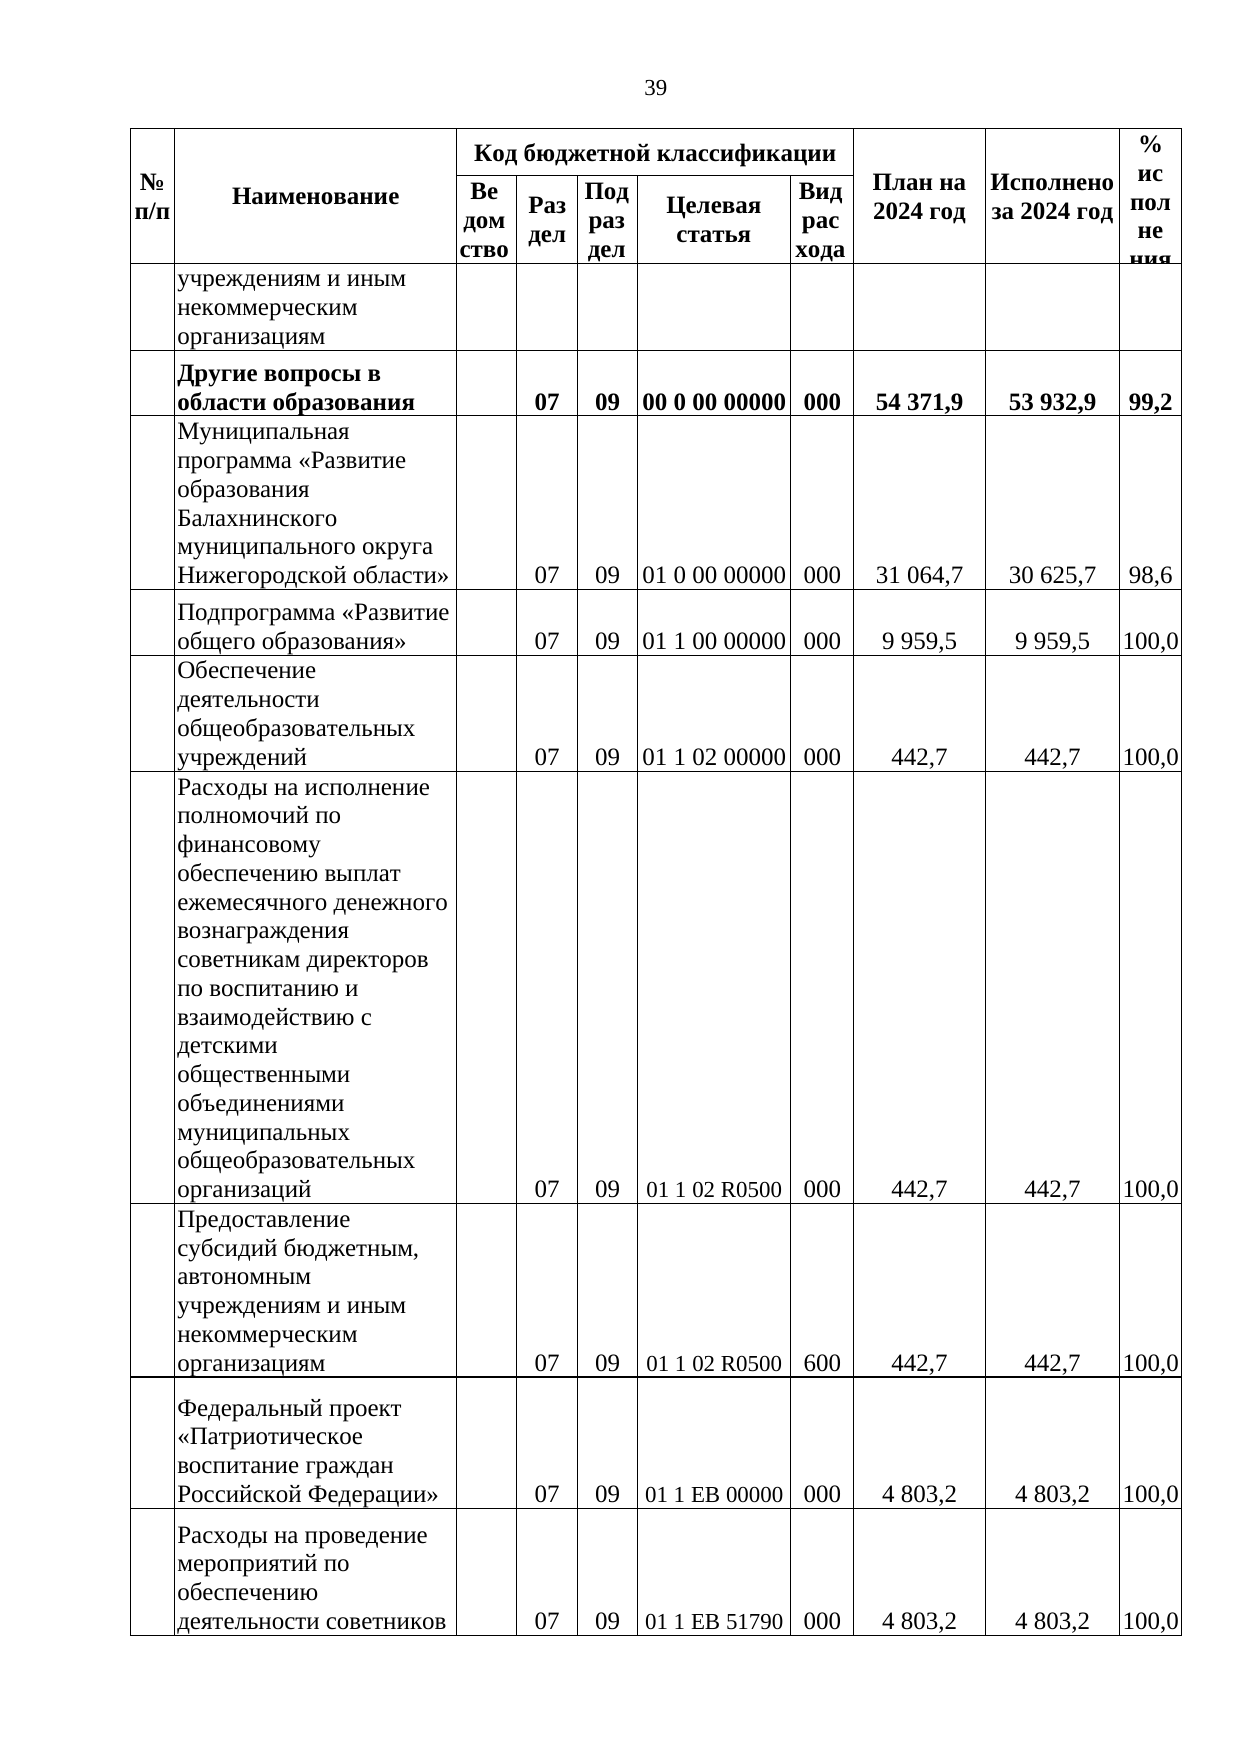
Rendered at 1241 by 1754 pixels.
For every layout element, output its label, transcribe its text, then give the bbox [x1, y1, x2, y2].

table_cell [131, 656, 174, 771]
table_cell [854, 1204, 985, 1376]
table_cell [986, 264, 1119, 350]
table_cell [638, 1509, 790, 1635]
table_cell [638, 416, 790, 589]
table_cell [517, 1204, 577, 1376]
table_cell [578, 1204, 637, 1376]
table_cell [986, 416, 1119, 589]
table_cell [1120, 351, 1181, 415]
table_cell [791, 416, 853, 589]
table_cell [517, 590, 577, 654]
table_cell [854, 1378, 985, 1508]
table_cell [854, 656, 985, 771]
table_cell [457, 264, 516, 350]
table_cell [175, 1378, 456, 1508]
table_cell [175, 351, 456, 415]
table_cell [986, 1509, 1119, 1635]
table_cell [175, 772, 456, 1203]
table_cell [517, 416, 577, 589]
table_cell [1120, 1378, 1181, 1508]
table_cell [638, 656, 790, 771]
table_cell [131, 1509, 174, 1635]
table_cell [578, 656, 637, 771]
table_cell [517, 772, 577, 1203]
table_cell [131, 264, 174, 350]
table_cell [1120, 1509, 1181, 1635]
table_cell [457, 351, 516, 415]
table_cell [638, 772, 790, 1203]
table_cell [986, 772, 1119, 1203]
table_cell Раз дел [517, 176, 577, 262]
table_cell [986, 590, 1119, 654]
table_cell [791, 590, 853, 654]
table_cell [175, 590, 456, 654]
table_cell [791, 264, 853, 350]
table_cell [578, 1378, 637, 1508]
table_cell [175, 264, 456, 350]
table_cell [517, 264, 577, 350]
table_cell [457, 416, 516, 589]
table_cell Вид рас хода [791, 176, 853, 262]
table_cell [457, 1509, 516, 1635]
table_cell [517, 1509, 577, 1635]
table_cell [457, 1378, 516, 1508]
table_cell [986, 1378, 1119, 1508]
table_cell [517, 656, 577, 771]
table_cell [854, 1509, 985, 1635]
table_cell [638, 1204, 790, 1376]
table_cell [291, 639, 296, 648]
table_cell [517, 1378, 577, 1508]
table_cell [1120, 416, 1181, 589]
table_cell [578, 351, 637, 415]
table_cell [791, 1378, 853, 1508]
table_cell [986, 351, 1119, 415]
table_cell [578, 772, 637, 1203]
table_header Наименование [175, 129, 456, 262]
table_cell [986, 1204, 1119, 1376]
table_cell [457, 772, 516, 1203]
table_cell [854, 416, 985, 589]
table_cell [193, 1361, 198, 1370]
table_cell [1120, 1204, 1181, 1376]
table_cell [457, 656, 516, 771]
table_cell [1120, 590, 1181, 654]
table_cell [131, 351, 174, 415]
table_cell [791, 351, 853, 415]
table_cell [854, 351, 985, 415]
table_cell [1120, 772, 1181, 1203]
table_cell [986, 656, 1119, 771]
table_header № п/п [131, 129, 174, 262]
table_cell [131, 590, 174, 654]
table_cell Целевая статья [638, 176, 790, 262]
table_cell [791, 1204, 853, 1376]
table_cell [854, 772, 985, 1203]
table_header % ис пол не ния [1120, 129, 1181, 262]
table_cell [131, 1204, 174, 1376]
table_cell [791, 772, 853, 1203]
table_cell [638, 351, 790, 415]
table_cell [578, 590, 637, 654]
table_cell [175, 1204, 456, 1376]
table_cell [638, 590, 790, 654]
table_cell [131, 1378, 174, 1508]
table_header План на 2024 год [854, 129, 985, 262]
table_header Код бюджетной классификации [457, 129, 853, 175]
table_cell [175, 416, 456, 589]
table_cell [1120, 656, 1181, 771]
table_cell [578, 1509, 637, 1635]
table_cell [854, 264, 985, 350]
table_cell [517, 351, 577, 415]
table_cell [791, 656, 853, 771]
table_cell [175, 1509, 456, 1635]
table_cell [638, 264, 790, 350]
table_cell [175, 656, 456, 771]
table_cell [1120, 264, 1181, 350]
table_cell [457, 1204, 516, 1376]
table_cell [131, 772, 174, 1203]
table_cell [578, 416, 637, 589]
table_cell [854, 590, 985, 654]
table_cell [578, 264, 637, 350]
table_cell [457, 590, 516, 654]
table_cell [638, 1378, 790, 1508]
table_cell Ве дом ство [457, 176, 516, 262]
table_header Исполнено за 2024 год [986, 129, 1119, 262]
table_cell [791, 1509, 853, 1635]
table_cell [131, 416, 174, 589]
table_cell Под раз дел [578, 176, 637, 262]
